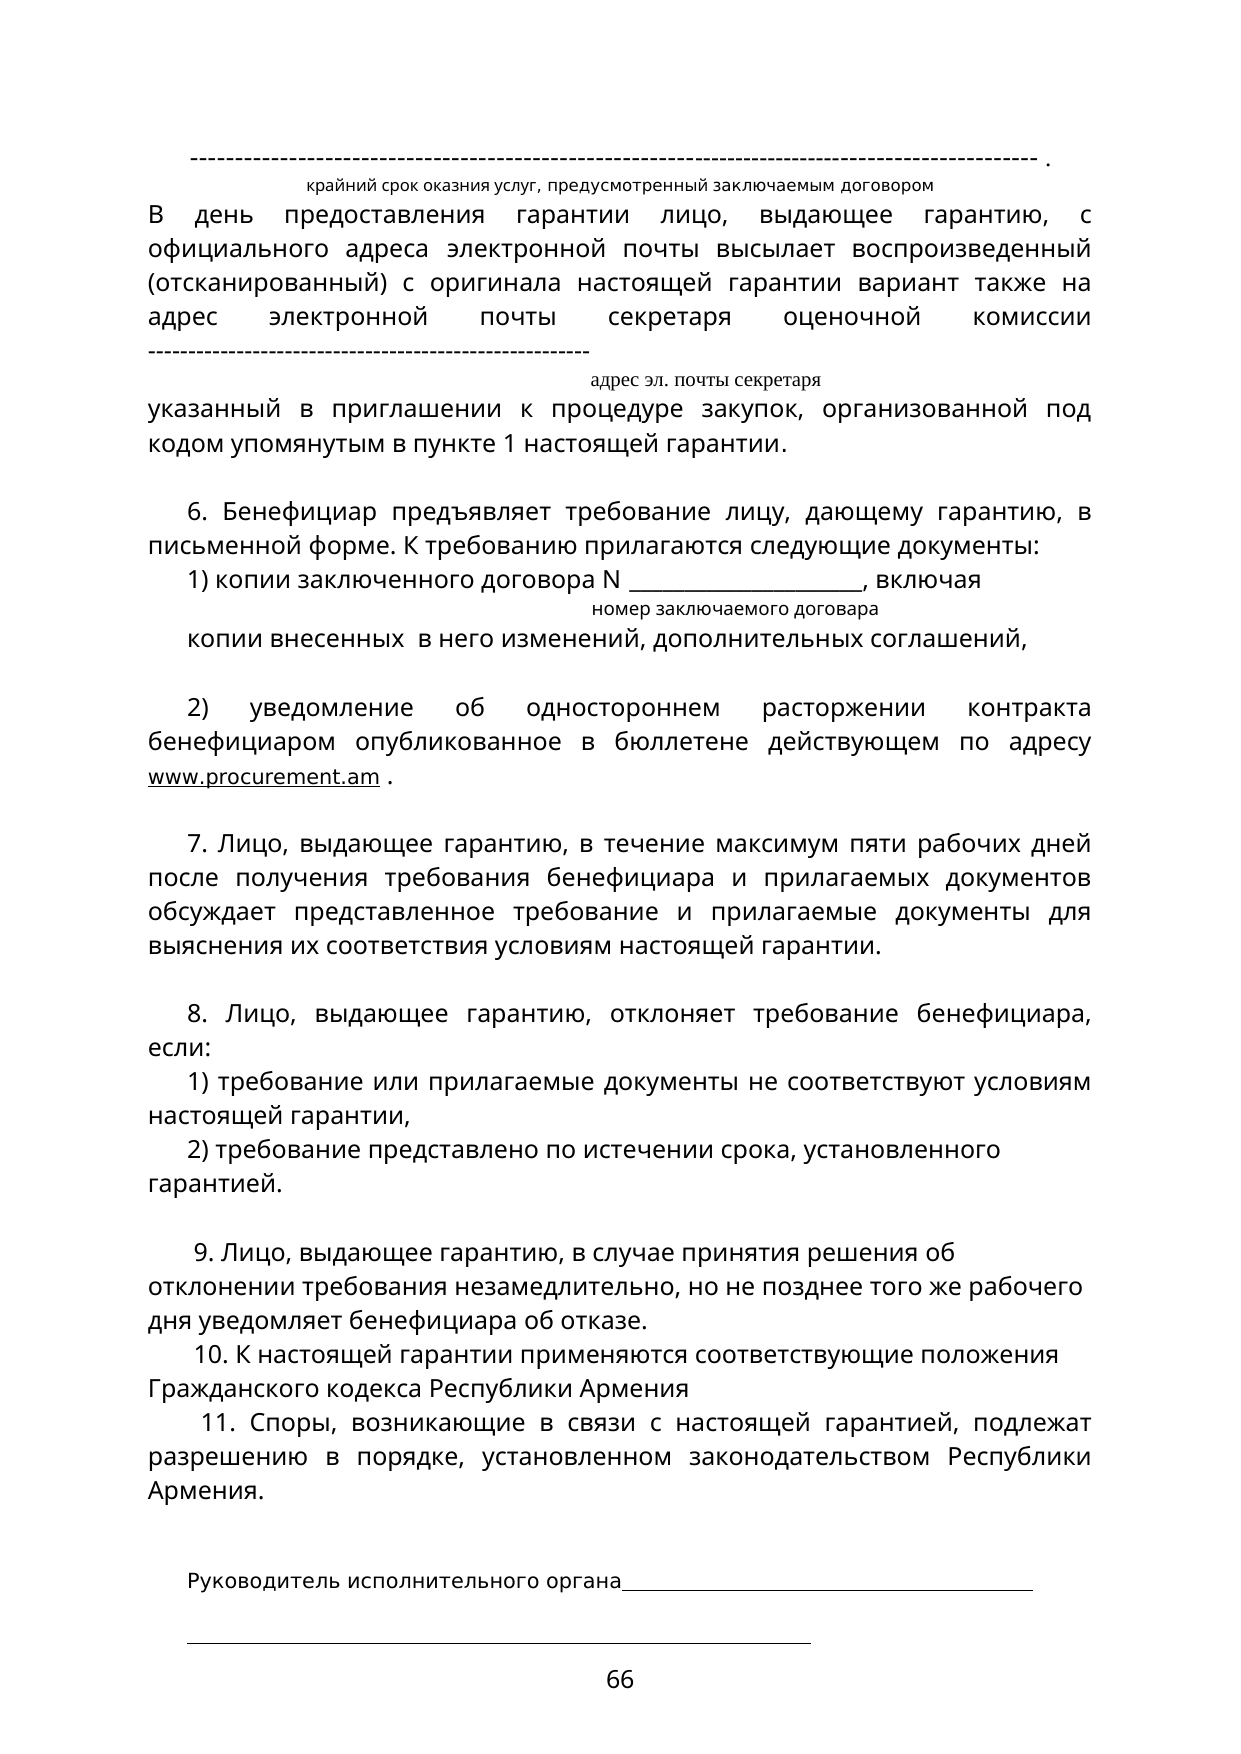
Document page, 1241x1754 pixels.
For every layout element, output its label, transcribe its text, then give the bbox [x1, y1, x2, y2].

text 9. Лицо, выдающее гарантию, в случае принятия решения об отклонении требования незамедлительно, но не позднее того же рабочего дня уведомляет бенефициара об отказе. [148, 1234, 1092, 1336]
text 6. Бенефициар предъявляет требование лицу, дающему гарантию, в письменной форме. К требованию прилагаются следующие документы: [148, 493, 1092, 561]
text Руководитель исполнительного органа [148, 1569, 1092, 1593]
text 1) требование или прилагаемые документы не соответствуют условиям настоящей гарантии, [148, 1064, 1092, 1132]
text 7. Лицо, выдающее гарантию, в течение максимум пяти рабочих дней после получения требования бенефициара и прилагаемых документов обсуждает представленное требование и прилагаемые документы для выяснения их соответствия условиям настоящей гарантии. [148, 825, 1092, 962]
text 2) уведомление об одностороннем расторжении контракта бенефициаром опубликованное в бюллетене действующем по адресу www.procurement.am . [148, 689, 1092, 791]
text указанный в приглашении к процедуре закупок, организованной под кодом упомянутым в пункте 1 настоящей гарантии. [148, 391, 1092, 459]
text номер заключаемого договара [148, 596, 1092, 621]
text В день предоставления гарантии лицо, выдающее гарантию, с официального адреса электронной почты высылает воспроизведенный (отсканированный) с оригинала настоящей гарантии вариант также на адрес электронной почты секретаря оценочной комиссии ------------------------------------------------------- [148, 197, 1092, 367]
text 8. Лицо, выдающее гарантию, отклоняет требование бенефициара, если: [148, 996, 1092, 1064]
text 1) копии заключенного договора N _____________________, включая [148, 561, 1092, 596]
text адрес эл. почты секретаря [148, 367, 1092, 391]
text 10. К настоящей гарантии применяются соответствующие положения Гражданского кодекса Республики Армения [148, 1336, 1092, 1404]
text 11. Споры, возникающие в связи с настоящей гарантией, подлежат разрешению в порядке, установленном законодательством Республики Армения. [148, 1404, 1092, 1507]
text ------------------------------------------------------------------------------------------------ . крайний срок оказния услуг, предусмотренный заключаемым договором [148, 140, 1092, 197]
text копии внесенных в него изменений, дополнительных соглашений, [148, 621, 1092, 655]
text 2) требование представлено по истечении срока, установленного гарантией. [148, 1132, 1092, 1200]
